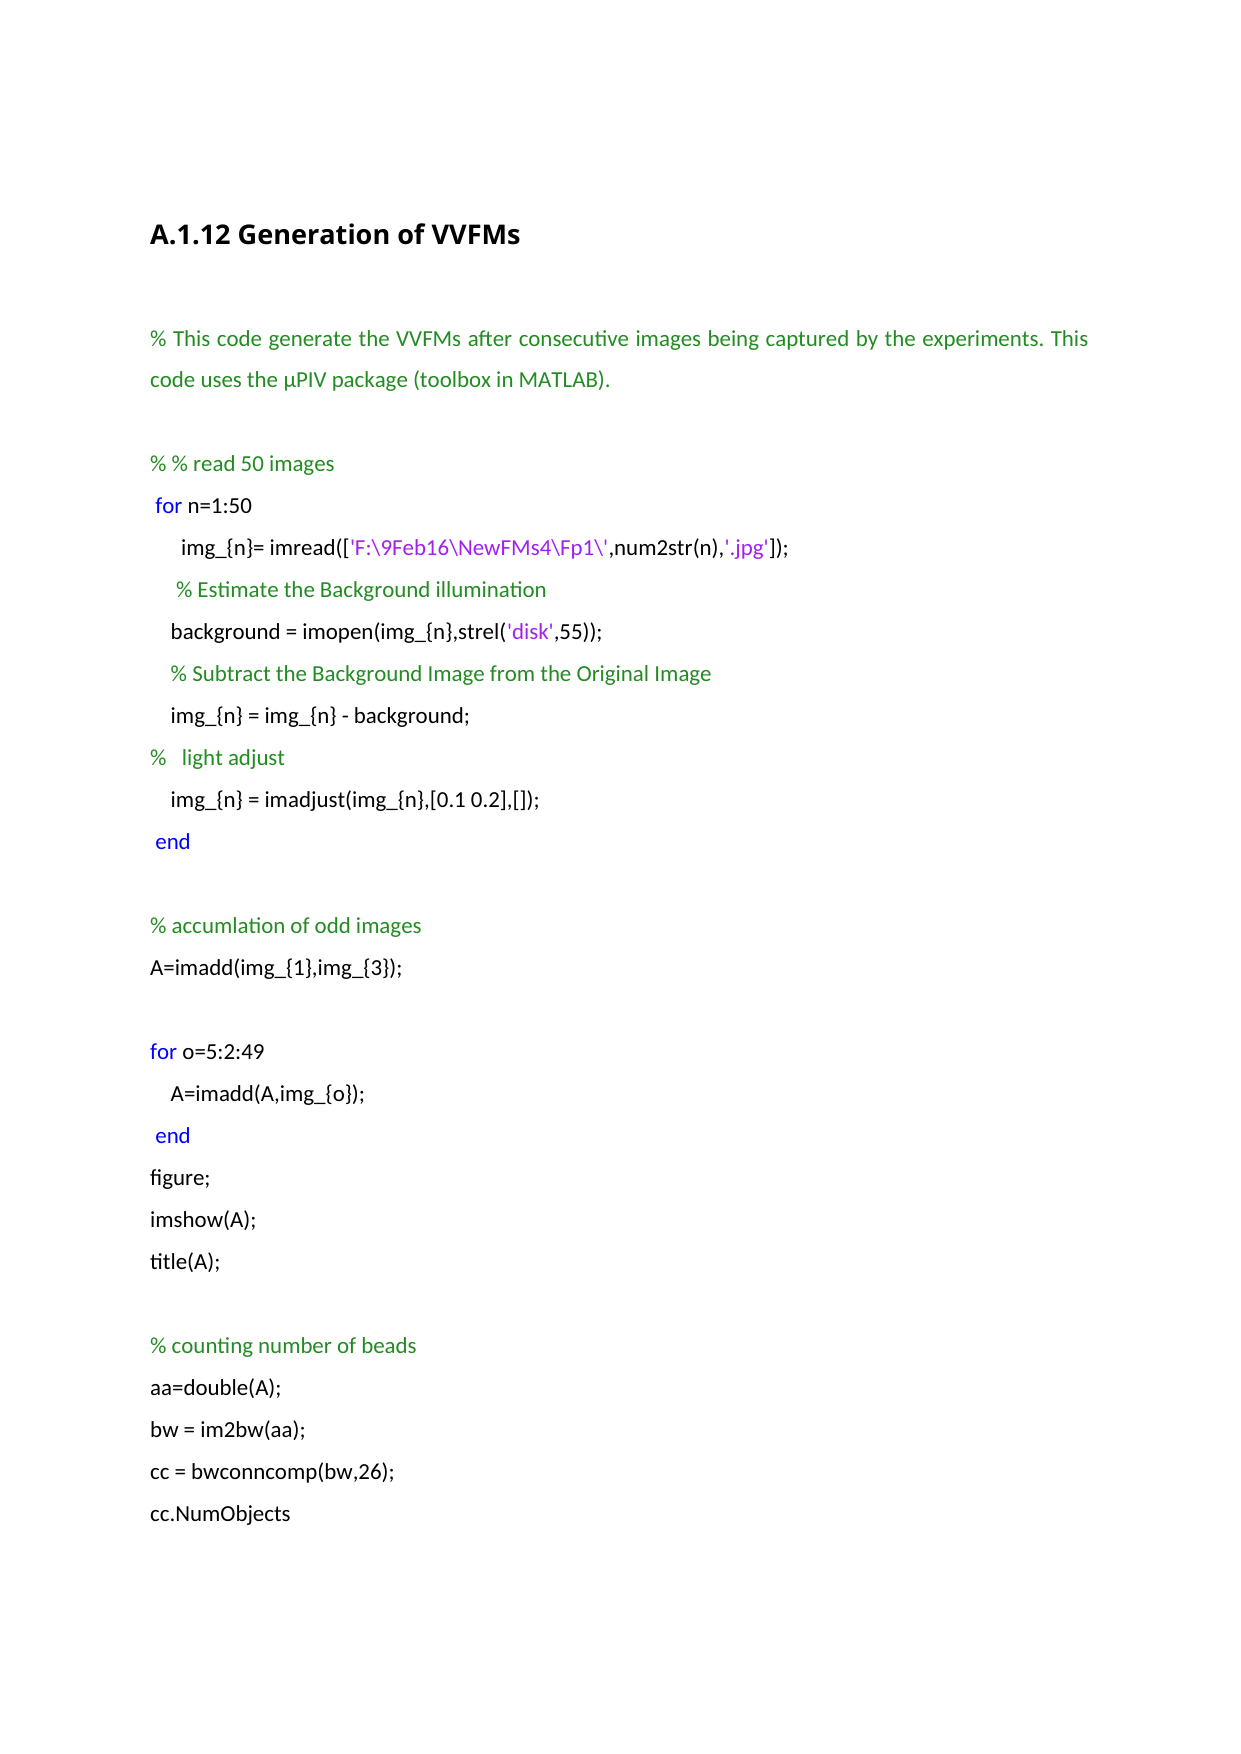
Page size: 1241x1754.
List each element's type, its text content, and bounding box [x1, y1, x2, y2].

text img_{n} = imadjust(img_{n},[0.1 0.2],[]); [150, 785, 1090, 813]
text background = imopen(img_{n},strel('disk',55)); [150, 617, 1090, 646]
text title(A); [150, 1247, 1090, 1275]
text % accumlation of odd images [150, 911, 1090, 939]
subtitle A.1.12 Generation of VVFMs [150, 215, 1090, 252]
text end [150, 827, 1090, 855]
text A=imadd(A,img_{o}); [150, 1079, 1090, 1107]
text for o=5:2:49 [150, 1037, 1090, 1065]
text for n=1:50 [150, 492, 1090, 519]
text % light adjust [150, 743, 1090, 771]
text img_{n}= imread(['F:\9Feb16\NewFMs4\Fp1\',num2str(n),'.jpg']); [150, 533, 1090, 562]
text aa=double(A); [150, 1373, 1090, 1401]
text figure; [150, 1163, 1090, 1191]
text % % read 50 images [150, 449, 1090, 478]
text % counting number of beads [150, 1331, 1090, 1359]
text end [150, 1121, 1090, 1149]
text cc.NumObjects [150, 1499, 1090, 1527]
text cc = bwconncomp(bw,26); [150, 1457, 1090, 1485]
text % This code generate the VVFMs after consecutive images being captured by the experiments. This code uses the µPIV package (toolbox in MATLAB). [150, 324, 1090, 394]
text % Estimate the Background illumination [150, 576, 1090, 603]
text img_{n} = img_{n} - background; [150, 701, 1090, 729]
text imshow(A); [150, 1205, 1090, 1233]
text A=imadd(img_{1},img_{3}); [150, 953, 1090, 981]
text % Subtract the Background Image from the Original Image [150, 659, 1090, 687]
text bw = im2bw(aa); [150, 1415, 1090, 1443]
